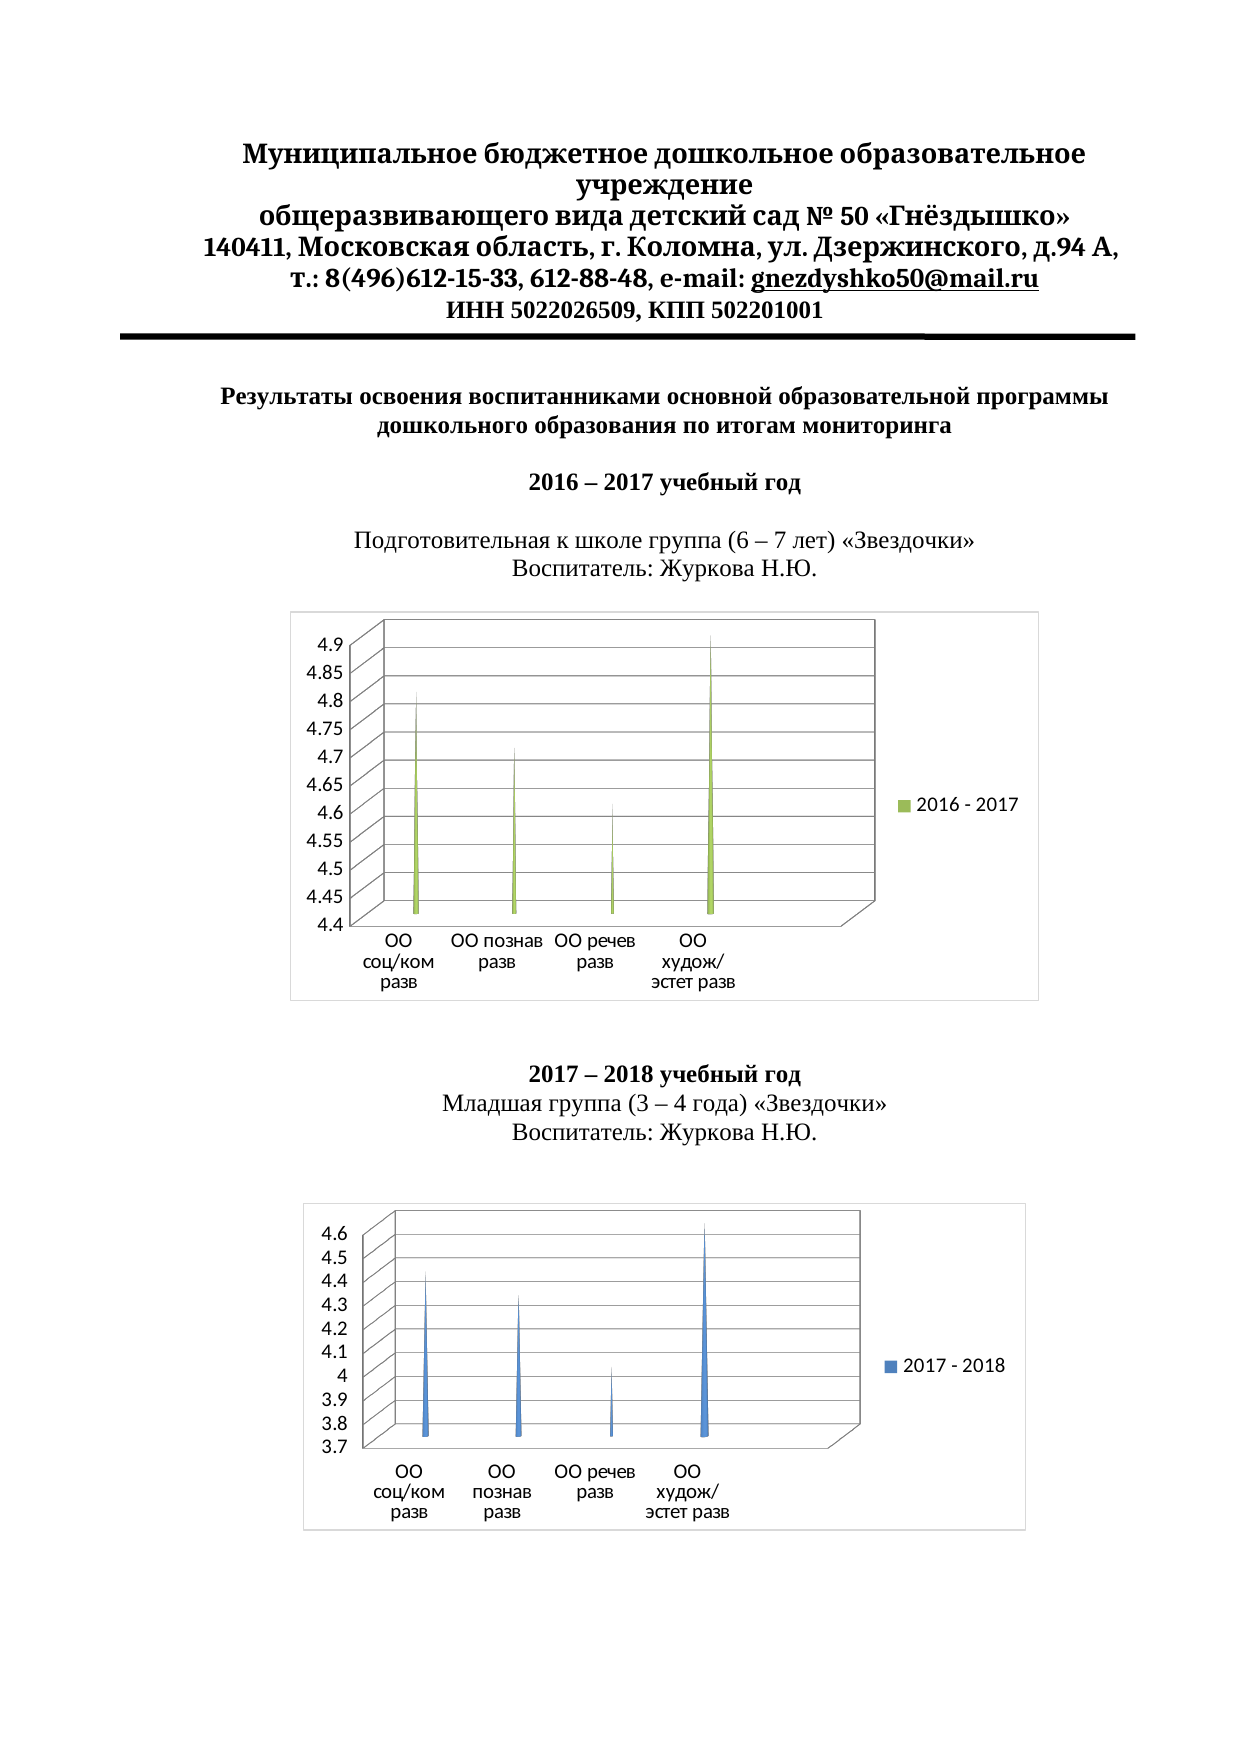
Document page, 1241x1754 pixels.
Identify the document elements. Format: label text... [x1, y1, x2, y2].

text Младшая группа (3 – 4 года) «Звездочки» [177, 1088, 1152, 1117]
text Воспитатель: Журкова Н.Ю. [177, 1117, 1152, 1145]
text Результаты освоения воспитанниками основной образовательной программы дошкольного образования по итогам мониторинга [177, 381, 1152, 438]
text 2016 – 2017 учебный год [177, 467, 1152, 496]
text 2017 – 2018 учебный год [177, 1059, 1152, 1088]
text Воспитатель: Журкова Н.Ю. [177, 553, 1152, 582]
subtitle Муниципальное бюджетное дошкольное образовательное учреждение общеразвивающего вида детский сад № 50 «Гнёздышко» 140411, Московская область, г. Коломна, ул. Дзержинского, д.94 А, т.: 8(496)612-15-33, 612-88-48, e-mail: gnezdyshko50@mail.ru [177, 139, 1152, 295]
text ИНН 5022026509, КПП 502201001 [177, 295, 1092, 323]
text Подготовительная к школе группа (6 – 7 лет) «Звездочки» [177, 525, 1152, 553]
